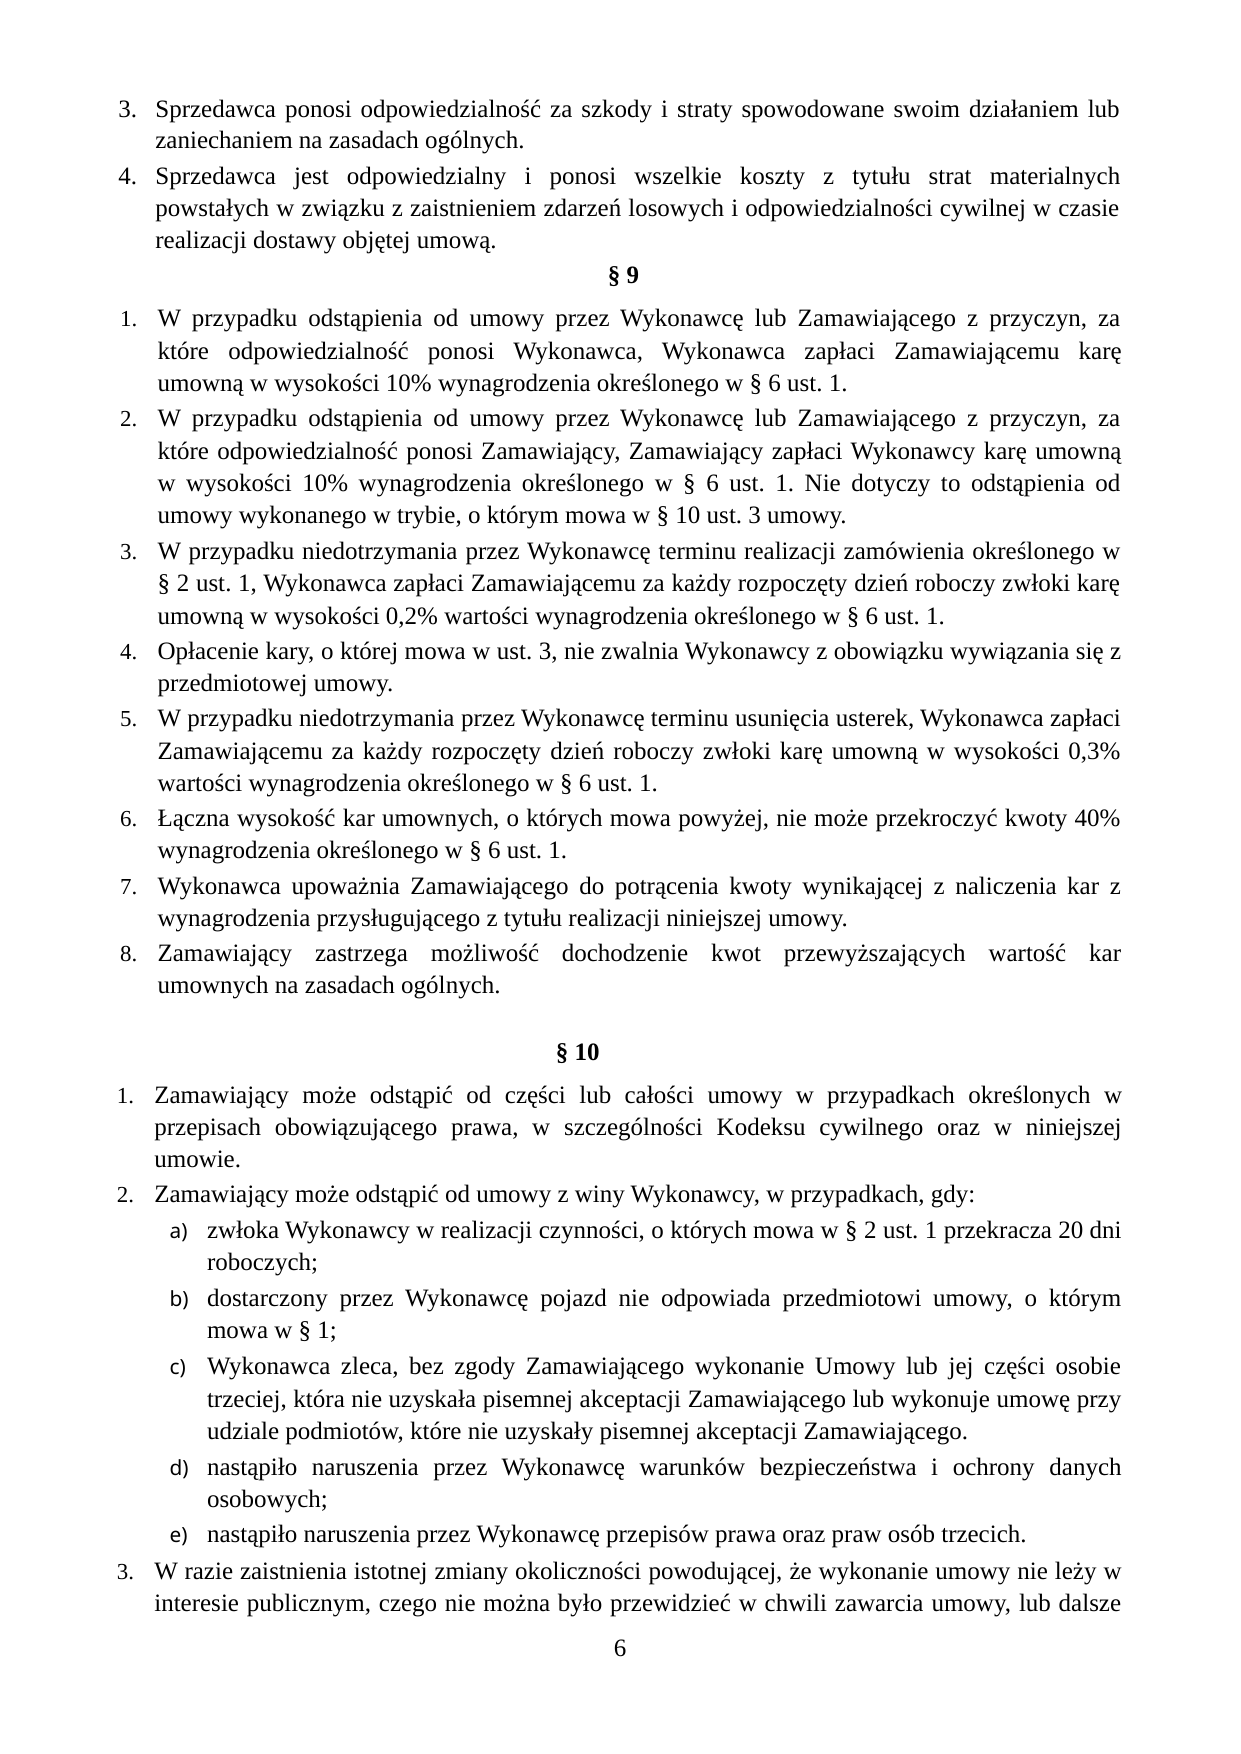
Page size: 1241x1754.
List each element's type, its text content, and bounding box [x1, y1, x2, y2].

text 4. Sprzedawca jest odpowiedzialny i ponosi wszelkie koszty z tytułu strat materialnych powstałych w związku z zaistnieniem zdarzeń losowych i odpowiedzialności cywilnej w czasie realizacji dostawy objętej umową. [118, 161, 1121, 253]
list W przypadku odstąpienia od umowy przez Wykonawcę lub Zamawiającego z przyczyn, za które odpowiedzialność ponosi Zamawiający, Zamawiający zapłaci Wykonawcy karę umowną w wysokości 10% wynagrodzenia określonego w § 6 ust. 1. Nie dotyczy to odstąpienia od umowy wykonanego w trybie, o którym mowa w § 10 ust. 3 umowy. [120, 403, 1122, 529]
list W przypadku niedotrzymania przez Wykonawcę terminu realizacji zamówienia określonego w § 2 ust. 1, Wykonawca zapłaci Zamawiającemu za każdy rozpoczęty dzień roboczy zwłoki karę umowną w wysokości 0,2% wartości wynagrodzenia określonego w § 6 ust. 1. [120, 536, 1122, 629]
text 3. Sprzedawca ponosi odpowiedzialność za szkody i straty spowodowane swoim działaniem lub zaniechaniem na zasadach ogólnych. [118, 94, 1121, 154]
subtitle § 10 [118, 1037, 1037, 1066]
list W przypadku odstąpienia od umowy przez Wykonawcę lub Zamawiającego z przyczyn, za które odpowiedzialność ponosi Wykonawca, Wykonawca zapłaci Zamawiającemu karę umowną w wysokości 10% wynagrodzenia określonego w § 6 ust. 1. [120, 303, 1122, 397]
list W przypadku niedotrzymania przez Wykonawcę terminu usunięcia usterek, Wykonawca zapłaci Zamawiającemu za każdy rozpoczęty dzień roboczy zwłoki karę umowną w wysokości 0,3% wartości wynagrodzenia określonego w § 6 ust. 1. [120, 703, 1122, 797]
subtitle § 9 [118, 260, 1122, 289]
list dostarczony przez Wykonawcę pojazd nie odpowiada przedmiotowi umowy, o którym mowa w § 1; [169, 1283, 1122, 1344]
list Zamawiający zastrzega możliwość dochodzenie kwot przewyższających wartość kar umownych na zasadach ogólnych. [120, 938, 1122, 999]
list Łączna wysokość kar umownych, o których mowa powyżej, nie może przekroczyć kwoty 40% wynagrodzenia określonego w § 6 ust. 1. [120, 803, 1122, 864]
list Wykonawca zleca, bez zgody Zamawiającego wykonanie Umowy lub jej części osobie trzeciej, która nie uzyskała pisemnej akceptacji Zamawiającego lub wykonuje umowę przy udziale podmiotów, które nie uzyskały pisemnej akceptacji Zamawiającego. [169, 1351, 1122, 1445]
list Opłacenie kary, o której mowa w ust. 3, nie zwalnia Wykonawcy z obowiązku wywiązania się z przedmiotowej umowy. [120, 636, 1122, 697]
list nastąpiło naruszenia przez Wykonawcę przepisów prawa oraz praw osób trzecich. [169, 1519, 1122, 1549]
list Zamawiający może odstąpić od części lub całości umowy w przypadkach określonych w przepisach obowiązującego prawa, w szczególności Kodeksu cywilnego oraz w niniejszej umowie. [117, 1080, 1122, 1173]
list Zamawiający może odstąpić od umowy z winy Wykonawcy, w przypadkach, gdy: [117, 1179, 1122, 1208]
list Wykonawca upoważnia Zamawiającego do potrącenia kwoty wynikającej z naliczenia kar z wynagrodzenia przysługującego z tytułu realizacji niniejszej umowy. [120, 871, 1122, 931]
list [117, 1556, 1122, 1617]
list nastąpiło naruszenia przez Wykonawcę warunków bezpieczeństwa i ochrony danych osobowych; [169, 1452, 1122, 1513]
list zwłoka Wykonawcy w realizacji czynności, o których mowa w § 2 ust. 1 przekracza 20 dni roboczych; [169, 1215, 1122, 1276]
